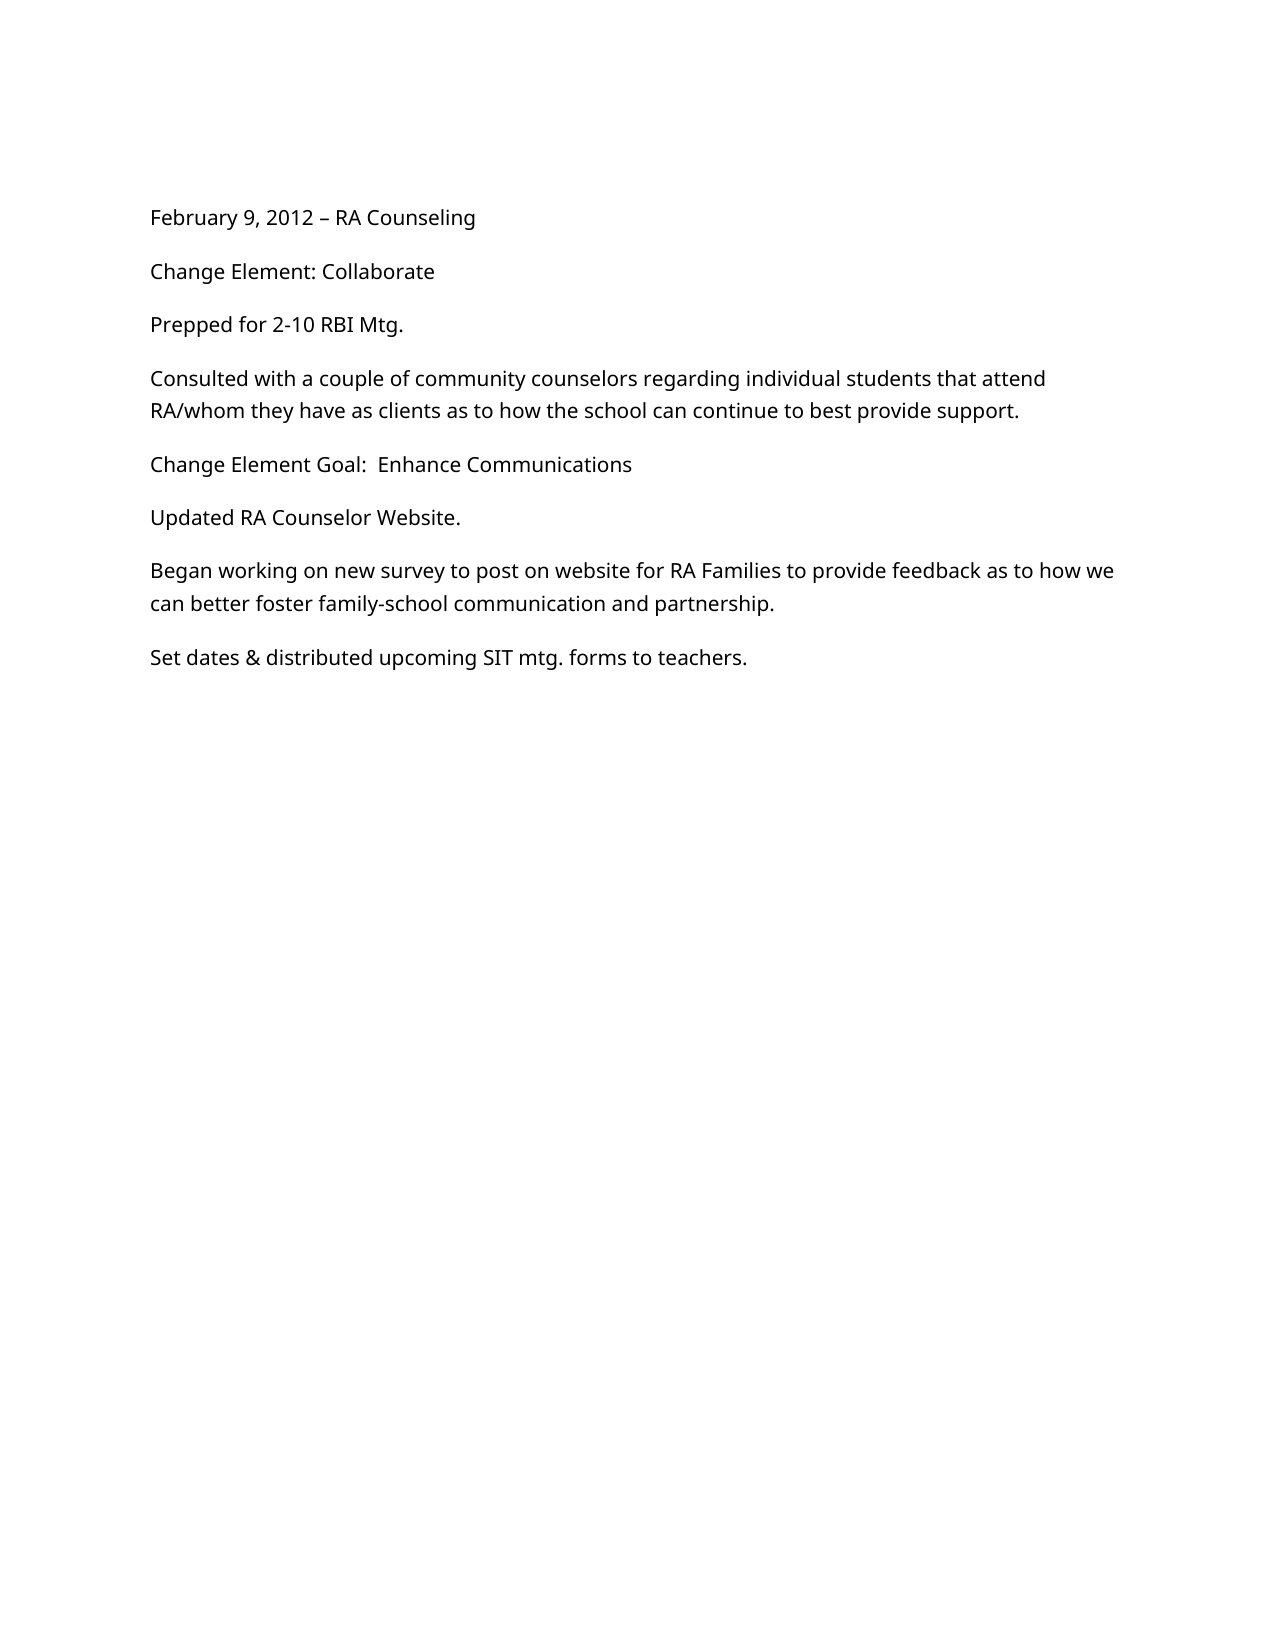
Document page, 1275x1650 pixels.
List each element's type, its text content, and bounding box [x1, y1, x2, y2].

text Began working on new survey to post on website for RA Families to provide feedback as to how we can better foster family-school communication and partnership. [150, 557, 1125, 618]
text Change Element Goal: Enhance Communications [150, 450, 1125, 478]
text Consulted with a couple of community counselors regarding individual students that attend RA/whom they have as clients as to how the school can continue to best provide support. [150, 364, 1125, 425]
text February 9, 2012 – RA Counseling [150, 203, 1125, 232]
text Set dates & distributed upcoming SIT mtg. forms to teachers. [150, 643, 1125, 671]
text Change Element: Collaborate [150, 257, 1125, 285]
text Updated RA Counselor Website. [150, 503, 1125, 532]
text Prepped for 2-10 RBI Mtg. [150, 310, 1125, 339]
